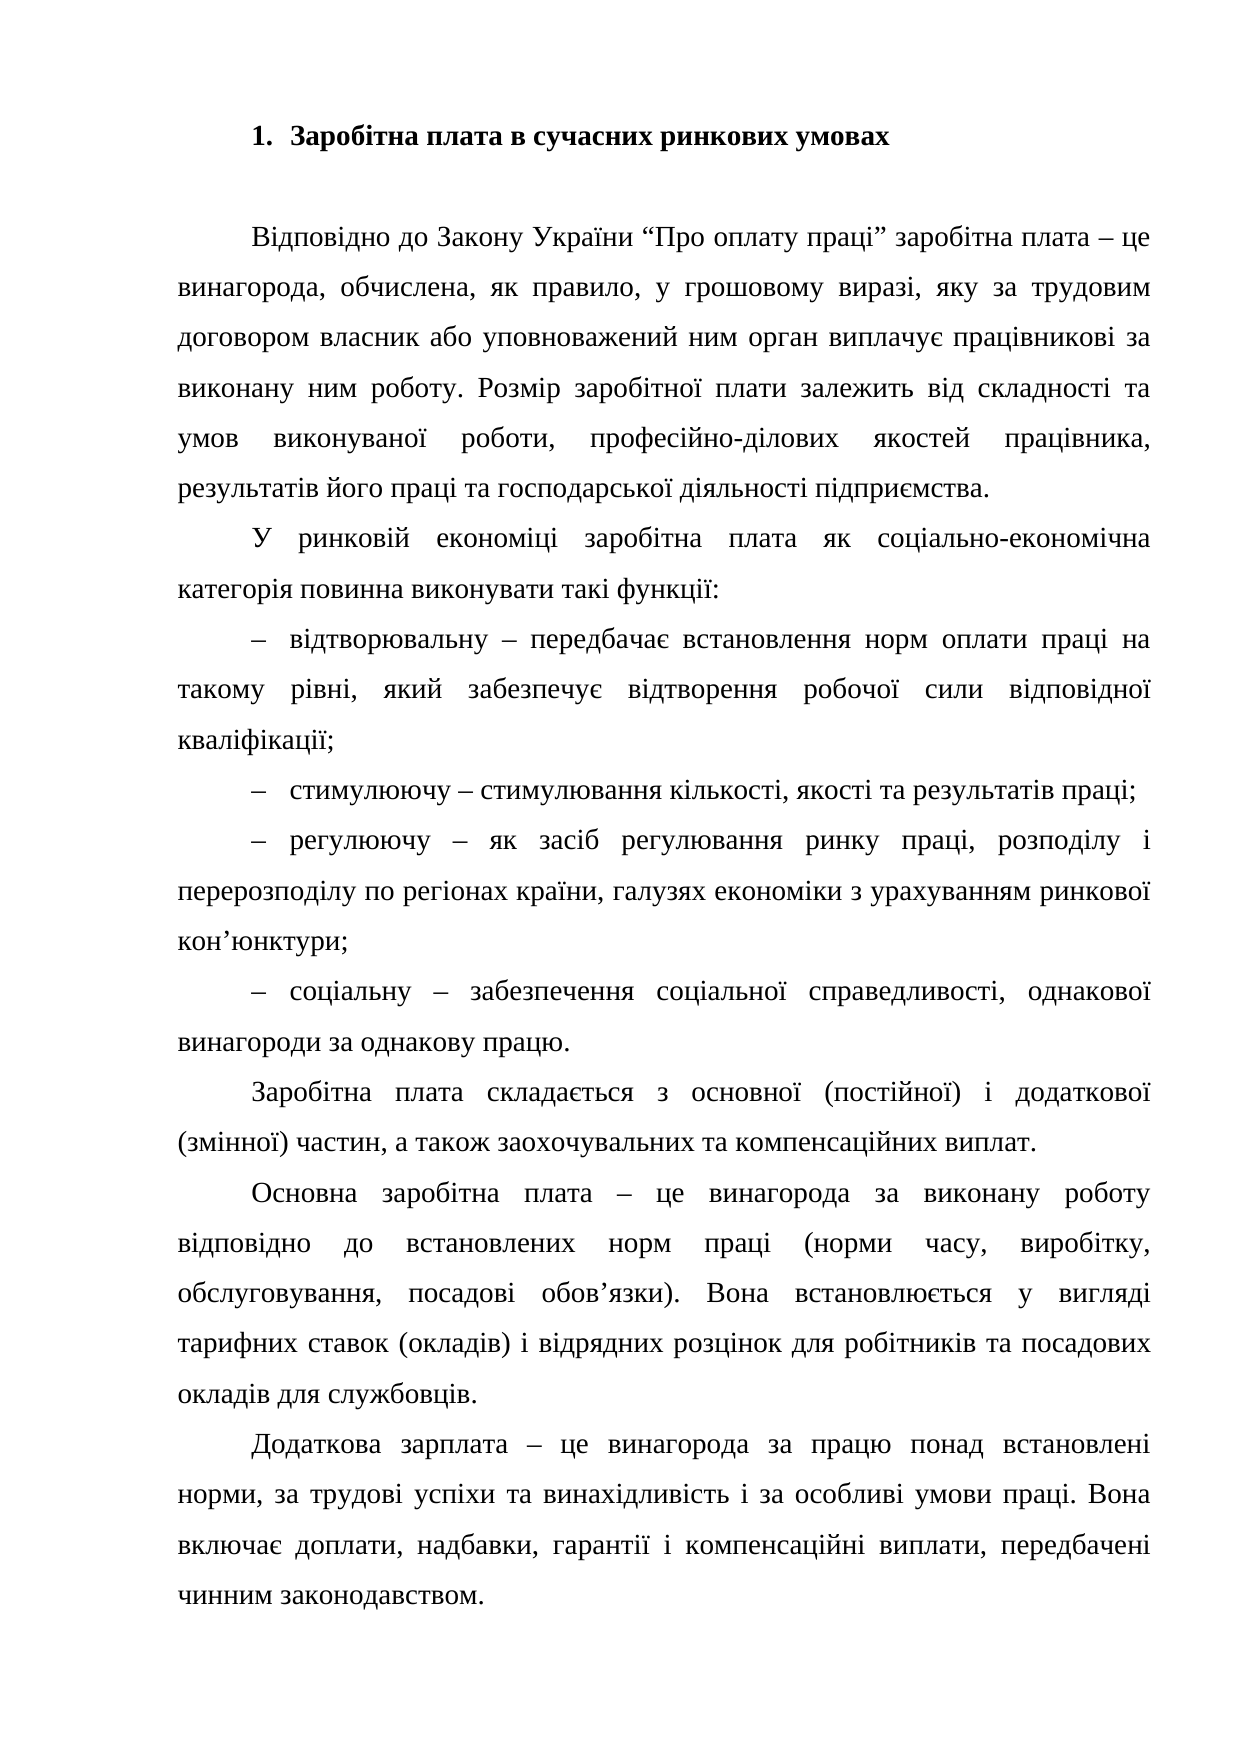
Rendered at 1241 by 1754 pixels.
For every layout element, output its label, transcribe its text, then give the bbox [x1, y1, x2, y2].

list регулюючу – як засіб регулювання ринку праці, розподілу і перерозподілу по регіонах країни, галузях економіки з урахуванням ринкової кон’юнктури; [177, 822, 1152, 957]
text Заробітна плата складається з основної (постійної) і додаткової (змінної) частин, а також заохочувальних та компенсаційних виплат. [177, 1074, 1152, 1158]
text Відповідно до Закону України “Про оплату праці” заробітна плата – це винагорода, обчислена, як правило, у грошовому виразі, яку за трудовим договором власник або уповноважений ним орган виплачує працівникові за виконану ним роботу. Розмір заробітної плати залежить від складності та умов виконуваної роботи, професійно-ділових якостей працівника, результатів його праці та господарської діяльності підприємства. [177, 219, 1152, 504]
text Основна заробітна плата – це винагорода за виконану роботу відповідно до встановлених норм праці (норми часу, виробітку, обслуговування, посадові обов’язки). Вона встановлюється у вигляді тарифних ставок (окладів) і відрядних розцінок для робітників та посадових окладів для службовців. [177, 1175, 1152, 1409]
text У ринковій економіці заробітна плата як соціально-економічна категорія повинна виконувати такі функції: [177, 521, 1152, 604]
list Заробітна плата в сучасних ринкових умовах [177, 118, 1152, 152]
list відтворювальну – передбачає встановлення норм оплати праці на такому рівні, який забезпечує відтворення робочої сили відповідної кваліфікації; [177, 621, 1152, 755]
text Додаткова зарплата – це винагорода за працю понад встановлені норми, за трудові успіхи та винахідливість і за особливі умови праці. Вона включає доплати, надбавки, гарантії і компенсаційні виплати, передбачені чинним законодавством. [177, 1426, 1152, 1611]
list соціальну – забезпечення соціальної справедливості, однакової винагороди за однакову працю. [177, 973, 1152, 1057]
list стимулюючу – стимулювання кількості, якості та результатів праці; [177, 772, 1152, 806]
